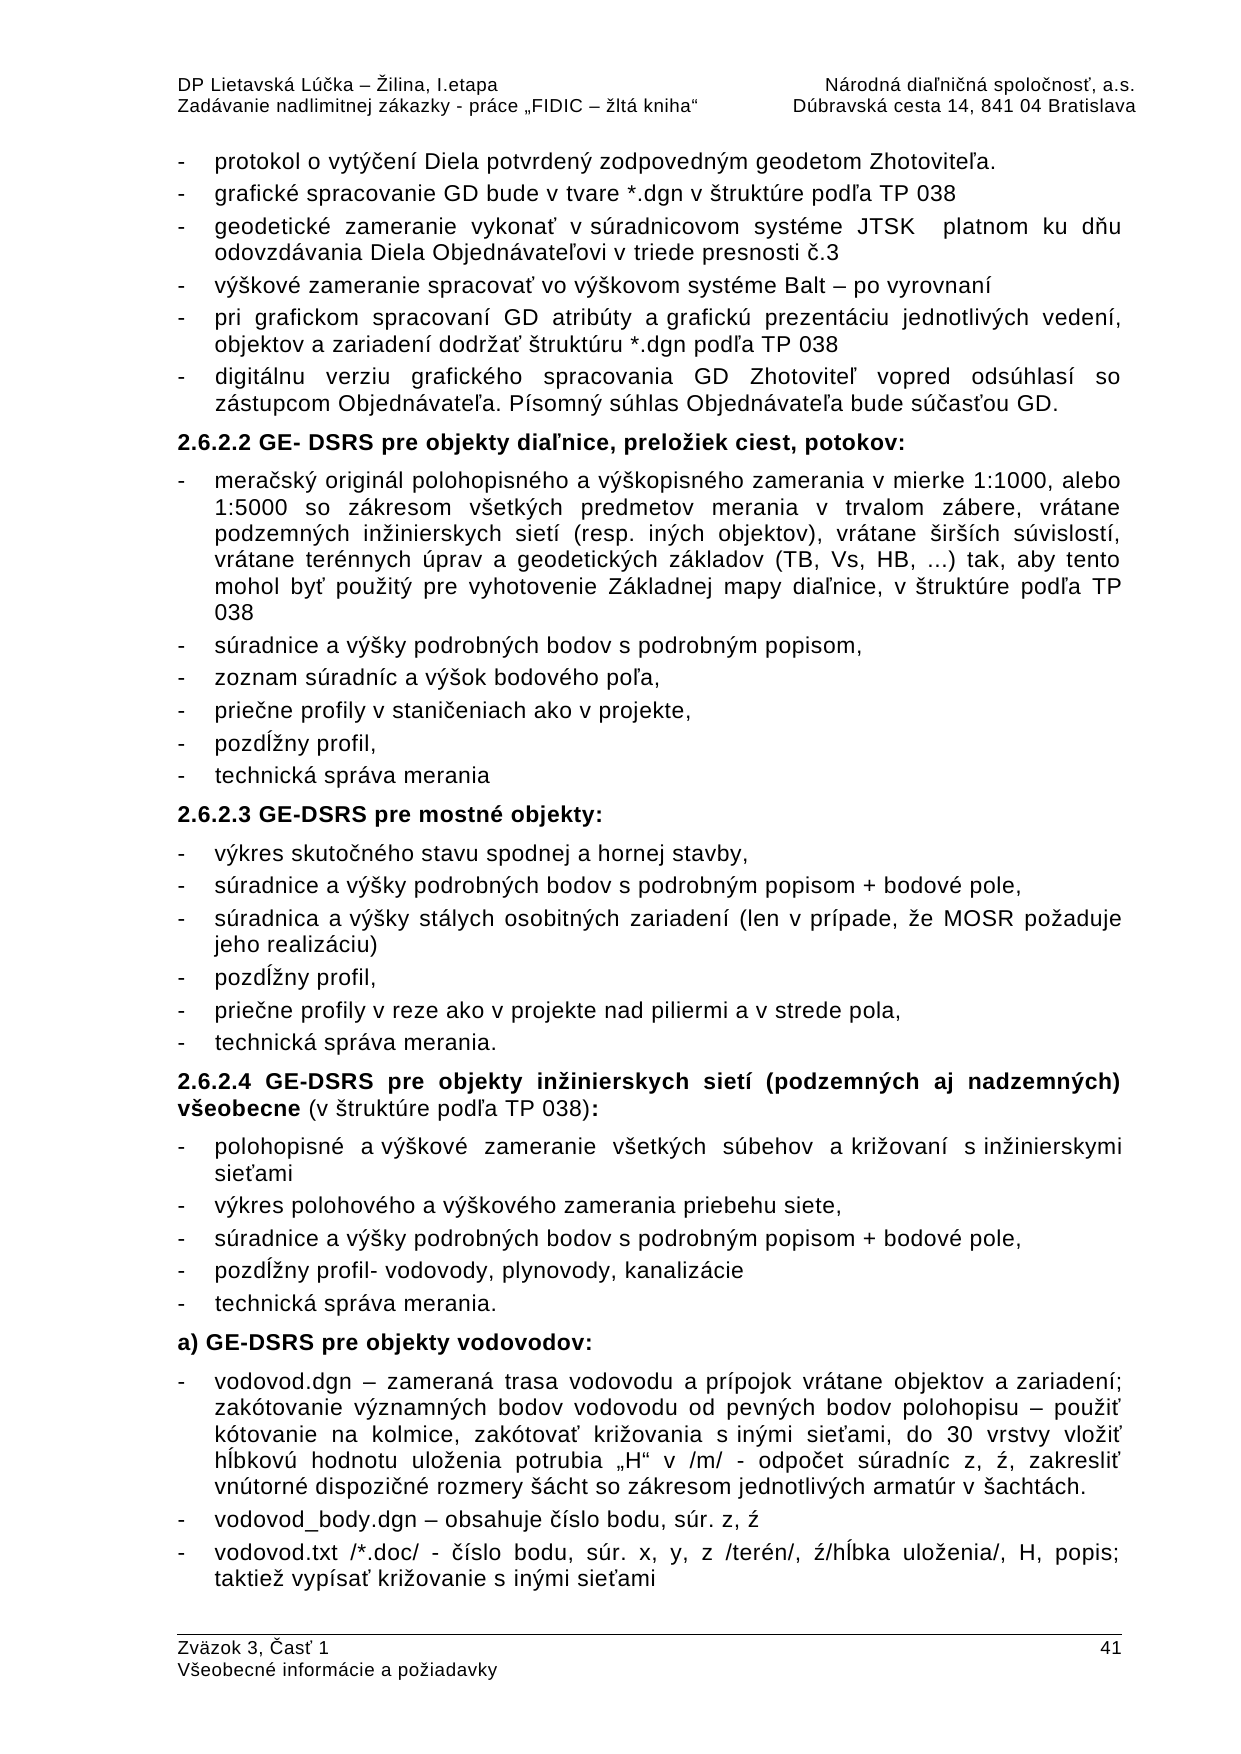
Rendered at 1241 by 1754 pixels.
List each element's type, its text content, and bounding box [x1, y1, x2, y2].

list - priečne profily v reze ako v projekte nad piliermi a v strede pola, [177, 997, 1122, 1023]
list - súradnice a výšky podrobných bodov s podrobným popisom + bodové pole, [177, 1225, 1122, 1251]
list - súradnica a výšky stálych osobitných zariadení (len v prípade, že MOSR požaduje jeho realizáciu) [177, 905, 1122, 958]
list - polohopisné a výškové zameranie všetkých súbehov a križovaní s inžinierskymi sieťami [177, 1133, 1122, 1186]
list - grafické spracovanie GD bude v tvare *.dgn v štruktúre podľa TP 038 [177, 180, 1122, 207]
list - technická správa merania. [177, 1029, 1122, 1056]
text 2.6.2.4 GE-DSRS pre objekty inžinierskych sietí (podzemných aj nadzemných) všeobecne (v štruktúre podľa TP 038): [177, 1068, 1122, 1121]
list - súradnice a výšky podrobných bodov s podrobným popisom + bodové pole, [177, 872, 1122, 899]
list - meračský originál polohopisného a výškopisného zamerania v mierke 1:1000, alebo 1:5000 so zákresom všetkých predmetov merania v trvalom zábere, vrátane podzemných inžinierskych sietí (resp. iných objektov), vrátane širších súvislostí, vrátane terénnych úprav a geodetických základov (TB, Vs, HB, ...) tak, aby tento mohol byť použitý pre vyhotovenie Základnej mapy diaľnice, v štruktúre podľa TP 038 [177, 467, 1122, 626]
text a) GE-DSRS pre objekty vodovodov: [177, 1329, 1122, 1355]
list - výškové zameranie spracovať vo výškovom systéme Balt – po vyrovnaní [177, 272, 1122, 298]
text 2.6.2.2 GE- DSRS pre objekty diaľnice, preložiek ciest, potokov: [177, 428, 1122, 455]
list - zoznam súradníc a výšok bodového poľa, [177, 664, 1122, 691]
list - výkres skutočného stavu spodnej a hornej stavby, [177, 840, 1122, 866]
list - pozdĺžny profil- vodovody, plynovody, kanalizácie [177, 1257, 1122, 1284]
list - vodovod.txt /*.doc/ - číslo bodu, súr. x, y, z /terén/, ź/hĺbka uloženia/, H, popis; taktiež vypísať križovanie s inými sieťami [177, 1538, 1122, 1591]
list - geodetické zameranie vykonať v súradnicovom systéme JTSK platnom ku dňu odovzdávania Diela Objednávateľovi v triede presnosti č.3 [177, 213, 1122, 266]
list - pozdĺžny profil, [177, 729, 1122, 756]
list - digitálnu verziu grafického spracovania GD Zhotoviteľ vopred odsúhlasí so zástupcom Objednávateľa. Písomný súhlas Objednávateľa bude súčasťou GD. [177, 363, 1122, 416]
list - priečne profily v staničeniach ako v projekte, [177, 697, 1122, 723]
list - výkres polohového a výškového zamerania priebehu siete, [177, 1192, 1122, 1219]
list - technická správa merania [177, 762, 1122, 788]
list - súradnice a výšky podrobných bodov s podrobným popisom, [177, 632, 1122, 658]
list - protokol o vytýčení Diela potvrdený zodpovedným geodetom Zhotoviteľa. [177, 148, 1122, 174]
list - vodovod_body.dgn – obsahuje číslo bodu, súr. z, ź [177, 1506, 1122, 1532]
list - vodovod.dgn – zameraná trasa vodovodu a prípojok vrátane objektov a zariadení; zakótovanie významných bodov vodovodu od pevných bodov polohopisu – použiť kótovanie na kolmice, zakótovať križovania s inými sieťami, do 30 vrstvy vložiť hĺbkovú hodnotu uloženia potrubia „H“ v /m/ - odpočet súradníc z, ź, zakresliť vnútorné dispozičné rozmery šácht so zákresom jednotlivých armatúr v šachtách. [177, 1368, 1122, 1499]
list - technická správa merania. [177, 1290, 1122, 1316]
list - pozdĺžny profil, [177, 964, 1122, 990]
text 2.6.2.3 GE-DSRS pre mostné objekty: [177, 801, 1122, 827]
list - pri grafickom spracovaní GD atribúty a grafickú prezentáciu jednotlivých vedení, objektov a zariadení dodržať štruktúru *.dgn podľa TP 038 [177, 304, 1122, 357]
